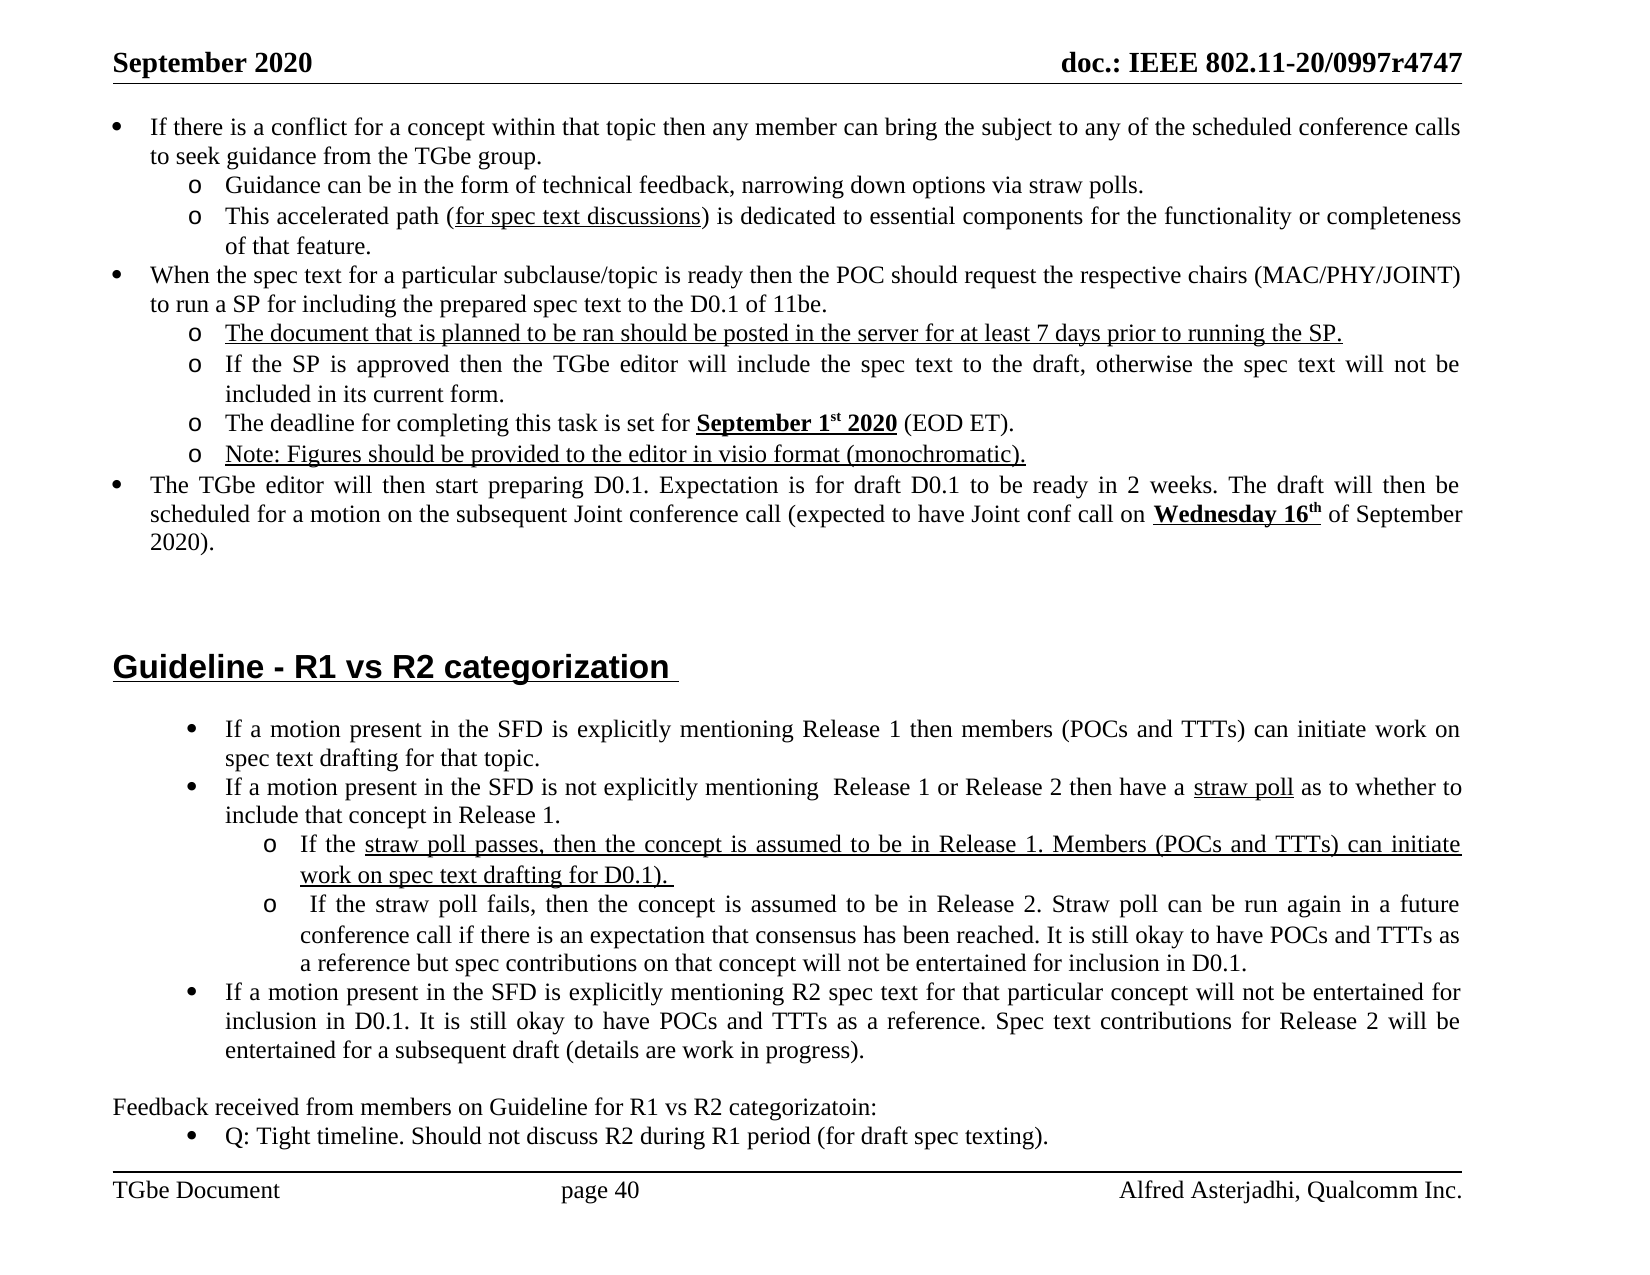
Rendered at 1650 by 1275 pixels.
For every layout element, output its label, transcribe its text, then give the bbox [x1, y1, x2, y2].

list The TGbe editor will then start preparing D0.1. Expectation is for draft D0.1 to be ready in 2 weeks. The draft will then be scheduled for a motion on the subsequent Joint conference call (expected to have Joint conf call on Wednesday 16th of September 2020). [112, 470, 1462, 556]
text Feedback received from members on Guideline for R1 vs R2 categorizatoin: [112, 1092, 1462, 1121]
list If a motion present in the SFD is explicitly mentioning R2 spec text for that particular concept will not be entertained for inclusion in D0.1. It is still okay to have POCs and TTTs as a reference. Spec text contributions for Release 2 will be entertained for a subsequent draft (details are work in progress). [187, 977, 1462, 1063]
list If there is a conflict for a concept within that topic then any member can bring the subject to any of the scheduled conference calls to seek guidance from the TGbe group. [112, 112, 1462, 170]
list If the SP is approved then the TGbe editor will include the spec text to the draft, otherwise the spec text will not be included in its current form. [187, 349, 1462, 408]
list Note: Figures should be provided to the editor in visio format (monochromatic). [187, 439, 1462, 470]
list Q: Tight timeline. Should not discuss R2 during R1 period (for draft spec texting). [187, 1121, 1462, 1150]
list The document that is planned to be ran should be posted in the server for at least 7 days prior to running the SP. [187, 318, 1462, 349]
list If a motion present in the SFD is explicitly mentioning Release 1 then members (POCs and TTTs) can initiate work on spec text drafting for that topic. [187, 714, 1462, 772]
list If a motion present in the SFD is not explicitly mentioning Release 1 or Release 2 then have a straw poll as to whether to include that concept in Release 1. [187, 772, 1462, 829]
list If the straw poll passes, then the concept is assumed to be in Release 1. Members (POCs and TTTs) can initiate work on spec text drafting for D0.1). [262, 829, 1462, 889]
list If the straw poll fails, then the concept is assumed to be in Release 2. Straw poll can be run again in a future conference call if there is an expectation that consensus has been reached. It is still okay to have POCs and TTTs as a reference but spec contributions on that concept will not be entertained for inclusion in D0.1. [262, 889, 1462, 977]
subtitle Guideline - R1 vs R2 categorization [112, 647, 1462, 686]
list The deadline for completing this task is set for September 1st 2020 (EOD ET). [187, 408, 1462, 439]
list This accelerated path (for spec text discussions) is dedicated to essential components for the functionality or completeness of that feature. [187, 201, 1462, 260]
list Guidance can be in the form of technical feedback, narrowing down options via straw polls. [187, 170, 1462, 201]
list When the spec text for a particular subclause/topic is ready then the POC should request the respective chairs (MAC/PHY/JOINT) to run a SP for including the prepared spec text to the D0.1 of 11be. [112, 260, 1462, 318]
